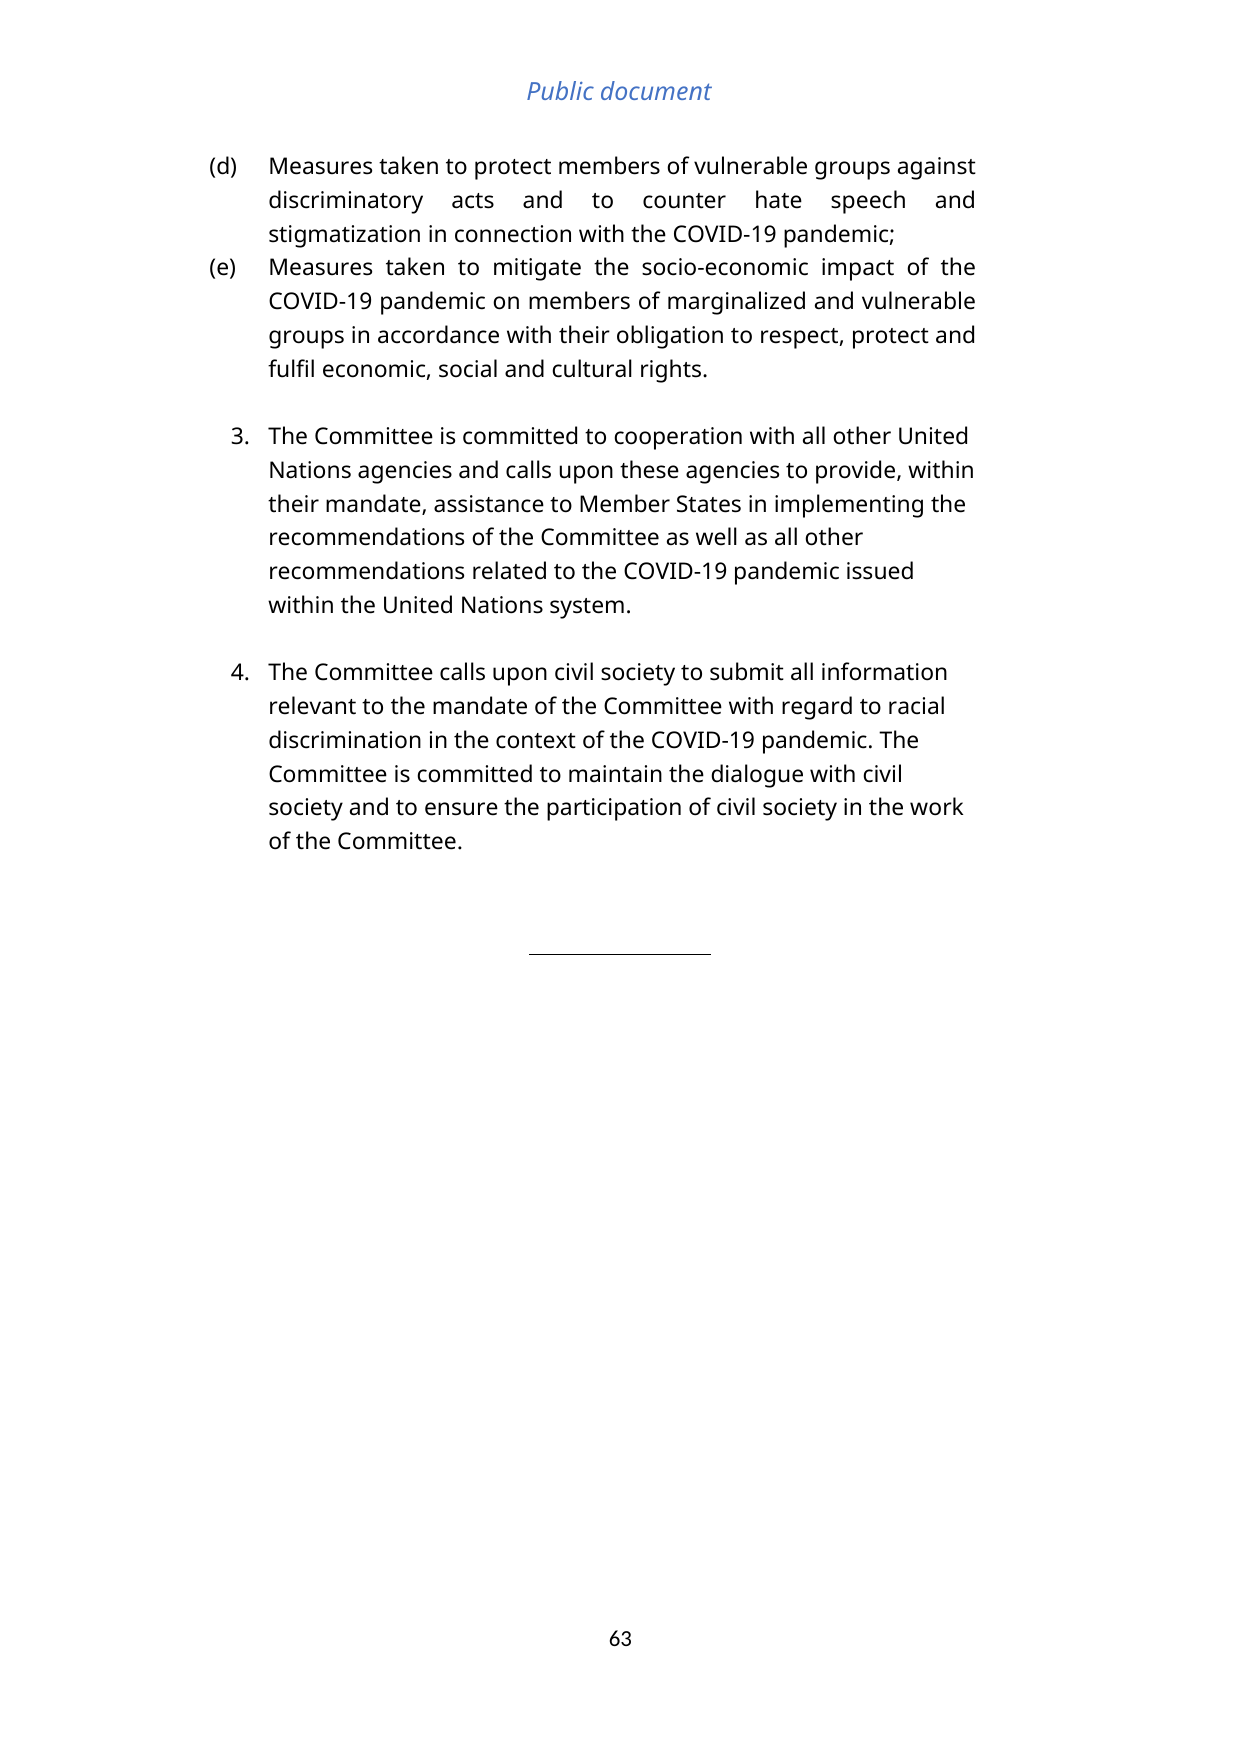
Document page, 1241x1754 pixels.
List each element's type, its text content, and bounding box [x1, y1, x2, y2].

list The Committee is committed to cooperation with all other United Nations agencies and calls upon these agencies to provide, within their mandate, assistance to Member States in implementing the recommendations of the Committee as well as all other recommendations related to the COVID-19 pandemic issued within the United Nations system. [231, 420, 977, 620]
list Measures taken to protect members of vulnerable groups against discriminatory acts and to counter hate speech and stigmatization in connection with the COVID-19 pandemic; [209, 150, 977, 249]
list Measures taken to mitigate the socio-economic impact of the COVID-19 pandemic on members of marginalized and vulnerable groups in accordance with their obligation to respect, protect and fulfil economic, social and cultural rights. [209, 251, 977, 384]
list The Committee calls upon civil society to submit all information relevant to the mandate of the Committee with regard to racial discrimination in the context of the COVID-19 pandemic. The Committee is committed to maintain the dialogue with civil society and to ensure the participation of civil society in the work of the Committee. [231, 656, 977, 856]
